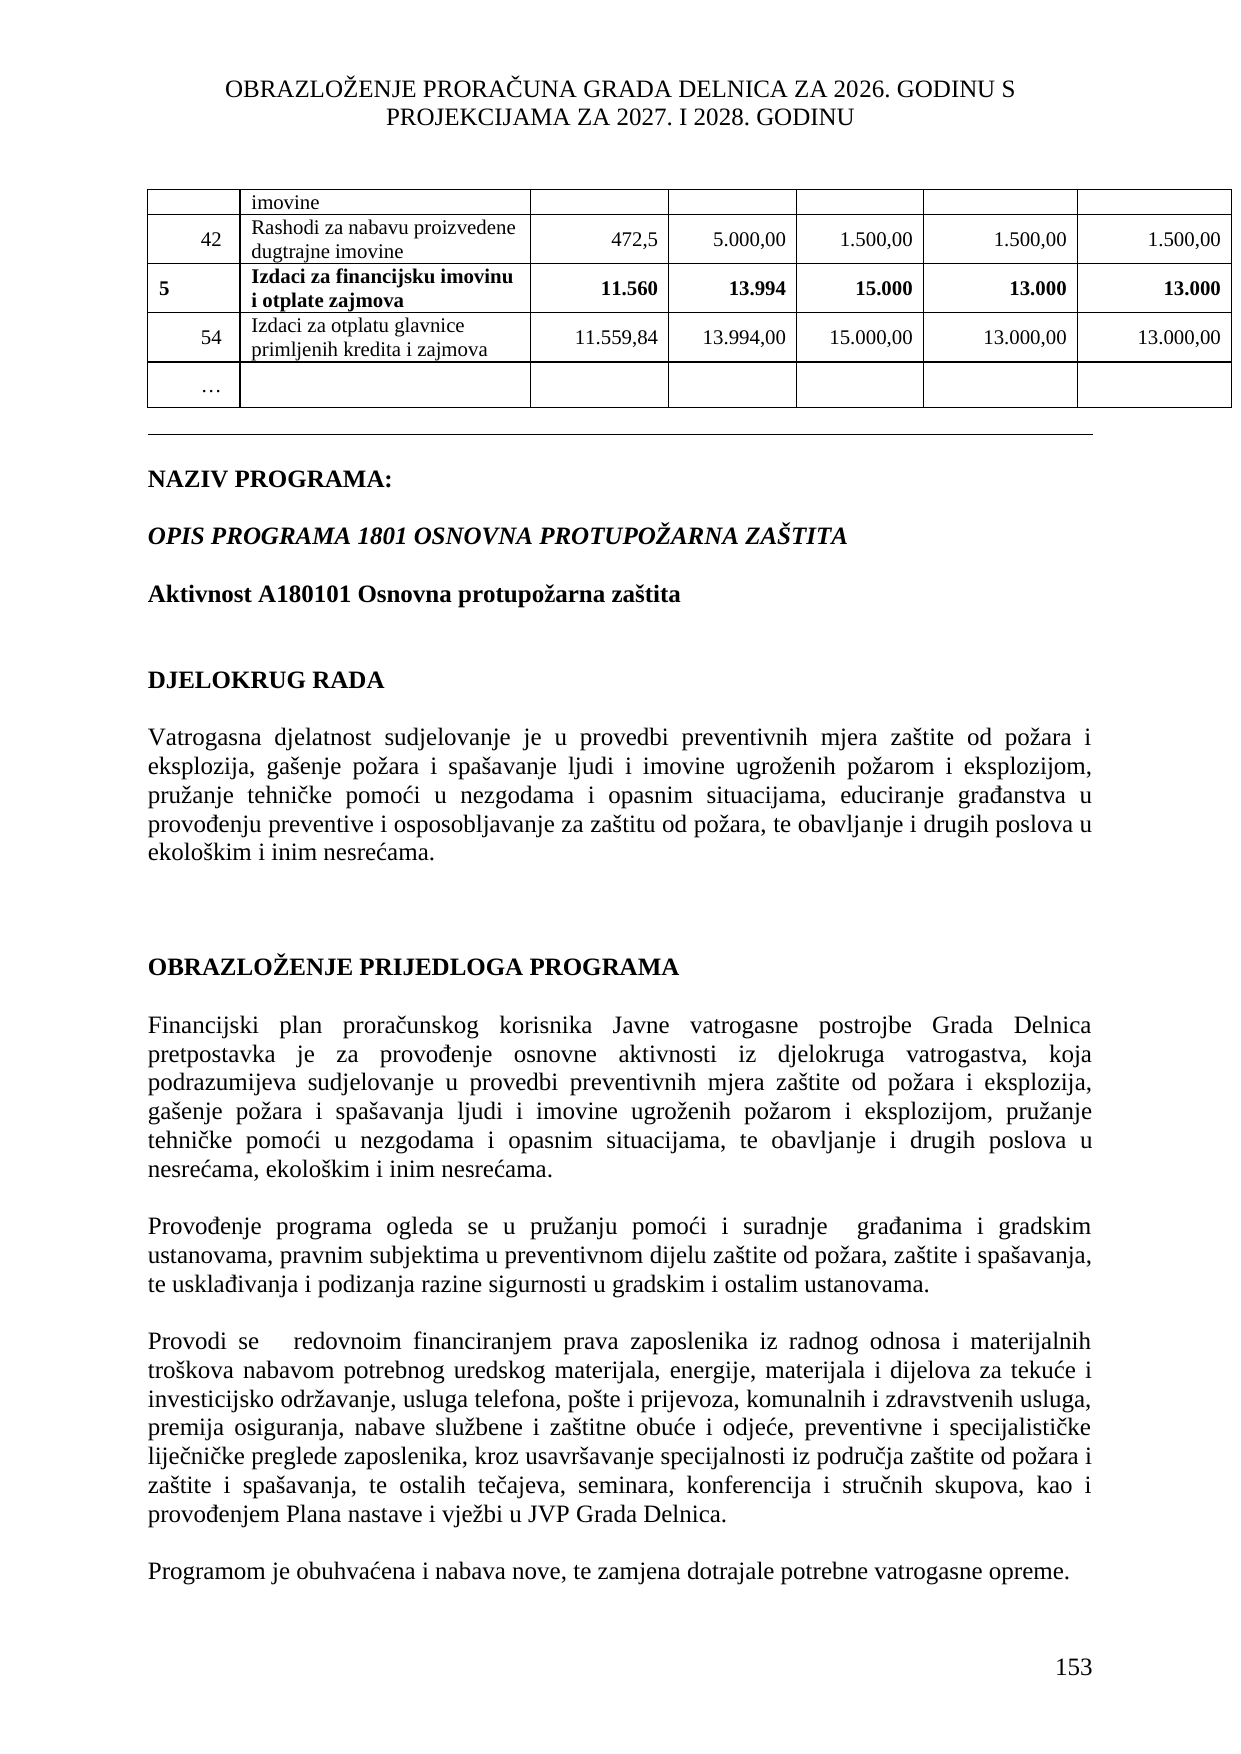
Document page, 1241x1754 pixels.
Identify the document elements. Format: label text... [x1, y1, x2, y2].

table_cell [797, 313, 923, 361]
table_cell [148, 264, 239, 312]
text OPIS PROGRAMA 1801 OSNOVNA PROTUPOŽARNA ZAŠTITA [148, 521, 1093, 550]
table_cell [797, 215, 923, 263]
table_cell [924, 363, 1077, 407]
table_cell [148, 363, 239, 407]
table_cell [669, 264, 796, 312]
text Programom je obuhvaćena i nabava nove, te zamjena dotrajale potrebne vatrogasne opreme. [148, 1556, 1093, 1585]
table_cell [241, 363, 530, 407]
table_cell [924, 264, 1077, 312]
text Financijski plan proračunskog korisnika Javne vatrogasne postrojbe Grada Delnica pretpostavka je za provođenje osnovne aktivnosti iz djelokruga vatrogastva, koja podrazumijeva sudjelovanje u provedbi preventivnih mjera zaštite od požara i eksplozija, gašenje požara i spašavanja ljudi i imovine ugroženih požarom i eksplozijom, pružanje tehničke pomoći u nezgodama i opasnim situacijama, te obavljanje i drugih poslova u nesrećama, ekološkim i inim nesrećama. [148, 1010, 1093, 1182]
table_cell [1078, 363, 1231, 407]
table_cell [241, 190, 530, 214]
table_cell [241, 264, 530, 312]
text NAZIV PROGRAMA: [148, 464, 1093, 492]
text Provođenje programa ogleda se u pružanju pomoći i suradnje građanima i gradskim ustanovama, pravnim subjektima u preventivnom dijelu zaštite od požara, zaštite i spašavanja, te usklađivanja i podizanja razine sigurnosti u gradskim i ostalim ustanovama. [148, 1211, 1093, 1297]
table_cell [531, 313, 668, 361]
text Aktivnost A180101 Osnovna protupožarna zaštita [148, 579, 1093, 607]
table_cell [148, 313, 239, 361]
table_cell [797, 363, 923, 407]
text Provodi se redovnoim financiranjem prava zaposlenika iz radnog odnosa i materijalnih troškova nabavom potrebnog uredskog materijala, energije, materijala i dijelova za tekuće i investicijsko održavanje, usluga telefona, pošte i prijevoza, komunalnih i zdravstvenih usluga, premija osiguranja, nabave službene i zaštitne obuće i odjeće, preventivne i specijalističke liječničke preglede zaposlenika, kroz usavršavanje specijalnosti iz područja zaštite od požara i zaštite i spašavanja, te ostalih tečajeva, seminara, konferencija i stručnih skupova, kao i provođenjem Plana nastave i vježbi u JVP Grada Delnica. [148, 1326, 1093, 1527]
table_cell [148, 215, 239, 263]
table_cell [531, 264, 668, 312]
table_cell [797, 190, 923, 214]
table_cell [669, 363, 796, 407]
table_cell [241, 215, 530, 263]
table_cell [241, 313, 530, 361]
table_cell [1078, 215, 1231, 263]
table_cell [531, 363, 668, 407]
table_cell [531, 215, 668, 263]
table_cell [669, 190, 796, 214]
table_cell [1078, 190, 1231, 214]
text OBRAZLOŽENJE PRIJEDLOGA PROGRAMA [148, 952, 1093, 981]
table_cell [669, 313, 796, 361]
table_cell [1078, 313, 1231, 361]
text Vatrogasna djelatnost sudjelovanje je u provedbi preventivnih mjera zaštite od požara i eksplozija, gašenje požara i spašavanje ljudi i imovine ugroženih požarom i eksplozijom, pružanje tehničke pomoći u nezgodama i opasnim situacijama, educiranje građanstva u provođenju preventive i osposobljavanje za zaštitu od požara, te obavljanje i drugih poslova u ekološkim i inim nesrećama. [148, 722, 1093, 866]
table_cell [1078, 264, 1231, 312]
text DJELOKRUG RADA [148, 665, 1093, 694]
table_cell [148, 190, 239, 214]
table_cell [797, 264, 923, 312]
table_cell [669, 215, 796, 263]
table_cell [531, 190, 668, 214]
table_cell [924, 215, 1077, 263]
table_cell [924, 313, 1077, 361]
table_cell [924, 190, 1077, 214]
